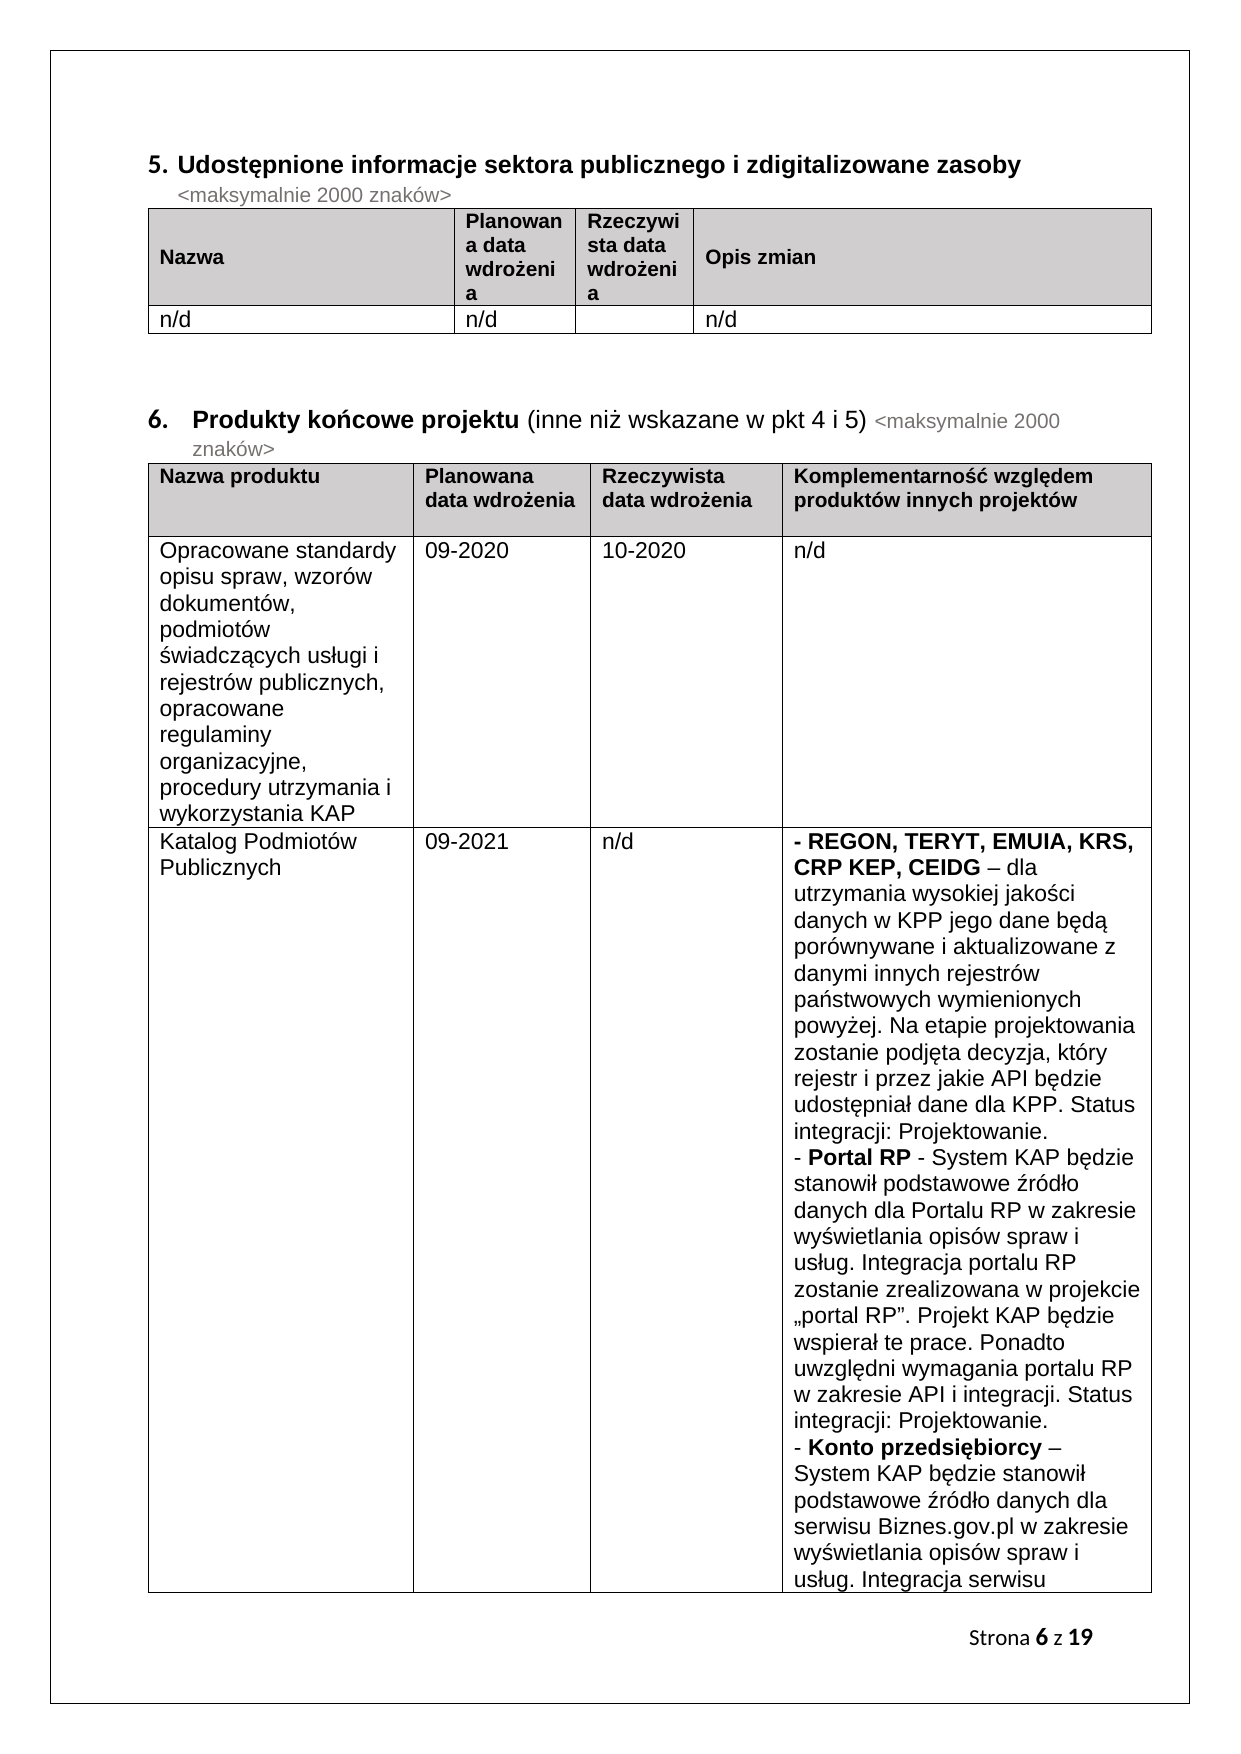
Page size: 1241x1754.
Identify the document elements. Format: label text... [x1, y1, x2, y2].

table_cell 09-2021 [414, 828, 590, 1592]
subtitle Udostępnione informacje sektora publicznego i zdigitalizowane zasoby <maksymalnie 2000 znaków> [148, 147, 1093, 206]
table_cell n/d [149, 306, 454, 332]
table_cell n/d [591, 828, 782, 1592]
table_cell [576, 306, 693, 332]
table_header Planowana data wdrożenia [414, 464, 590, 536]
table_header Opis zmian [694, 209, 1151, 305]
table_cell Opracowane standardy opisu spraw, wzorów dokumentów, podmiotów świadczących usługi i rejestrów publicznych, opracowane regulaminy organizacyjne, procedury utrzymania i wykorzystania KAP [149, 537, 413, 827]
table_cell Katalog Podmiotów Publicznych [149, 828, 413, 1592]
table_header Planowana data wdrożenia [455, 209, 575, 305]
table_cell 09-2020 [414, 537, 590, 827]
table_header Rzeczywista data wdrożenia [591, 464, 782, 536]
table_cell n/d [694, 306, 1151, 332]
table_cell n/d [455, 306, 575, 332]
table_cell 10-2020 [591, 537, 782, 827]
table_header Nazwa produktu [149, 464, 413, 536]
table_cell n/d [783, 537, 1151, 827]
subtitle Produkty końcowe projektu (inne niż wskazane w pkt 4 i 5) <maksymalnie 2000 znaków> [148, 402, 1093, 461]
table_header Komplementarność względem produktów innych projektów [783, 464, 1151, 536]
table_header Nazwa [149, 209, 454, 305]
table_header Rzeczywista data wdrożenia [576, 209, 693, 305]
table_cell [783, 828, 1151, 1592]
